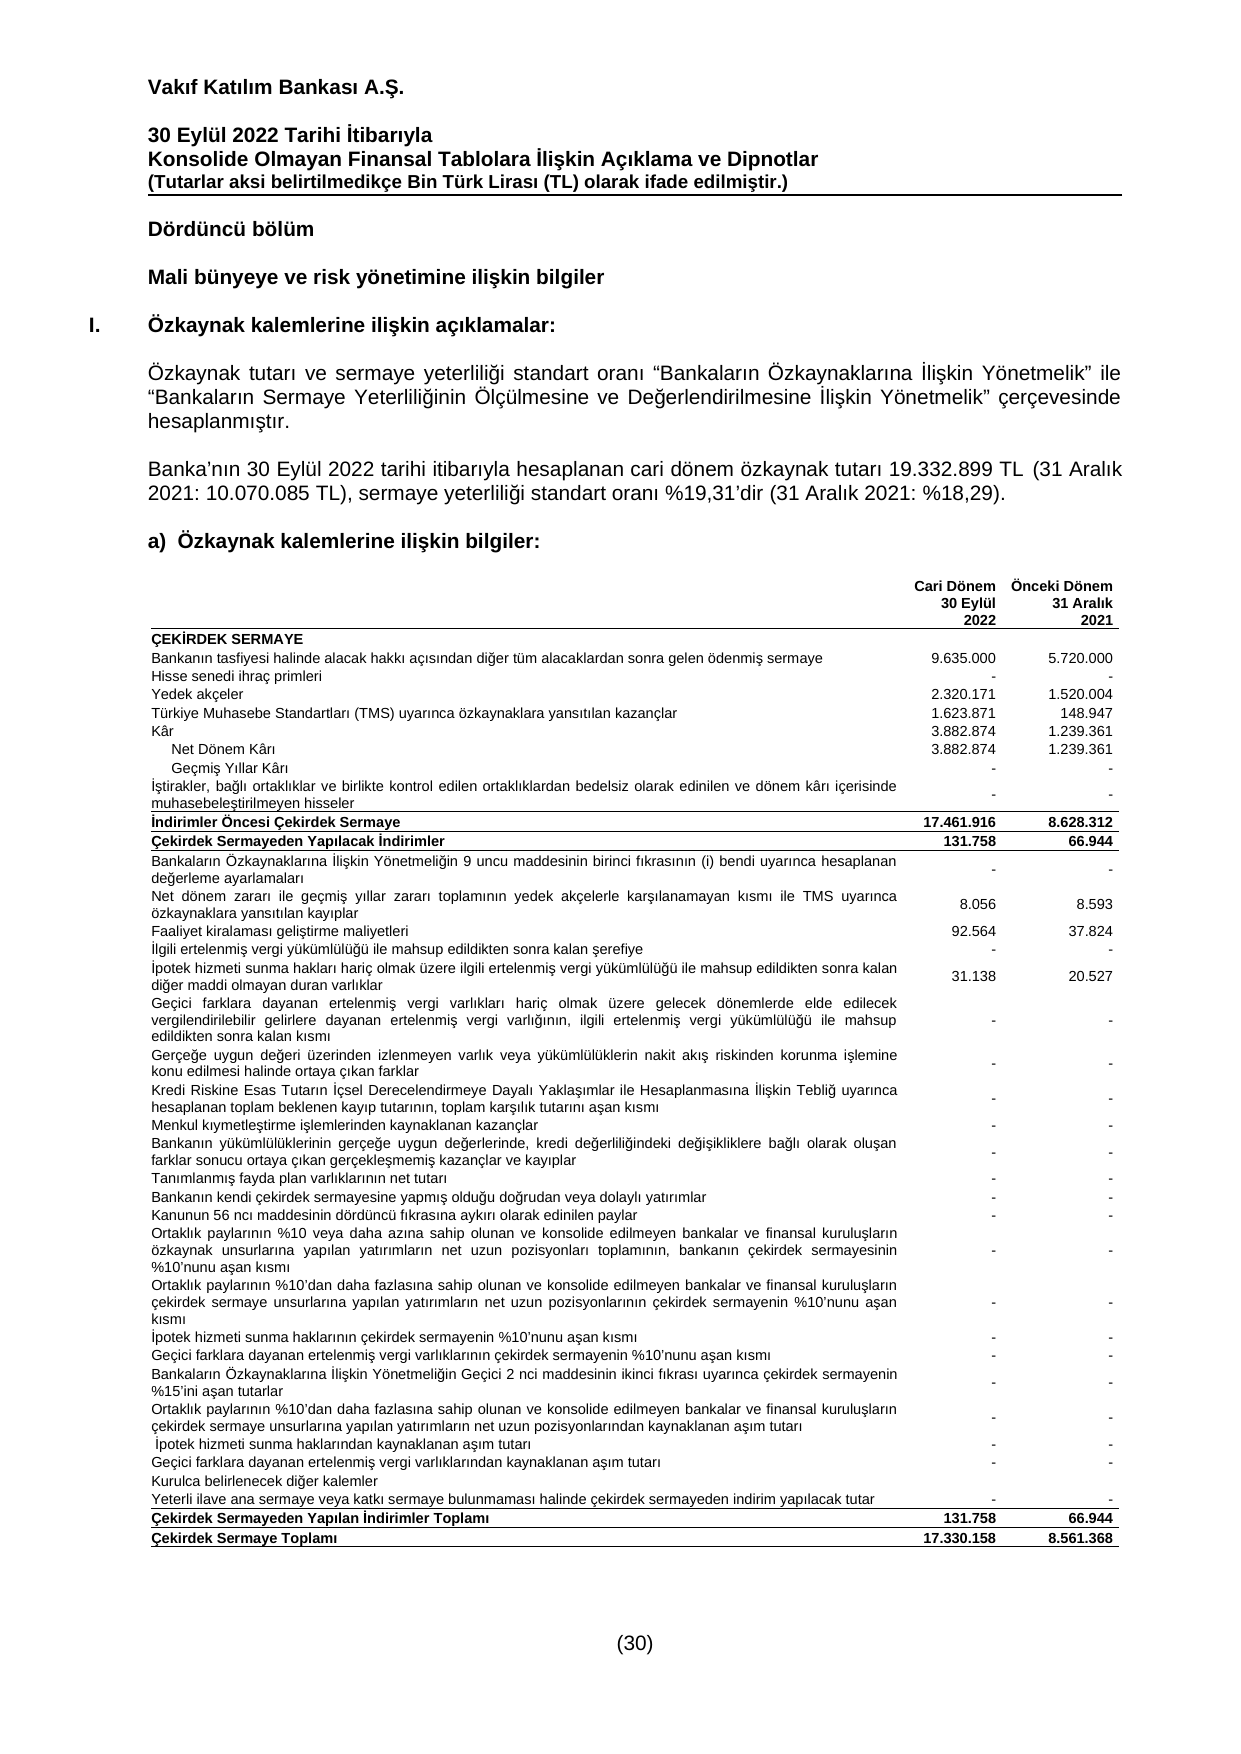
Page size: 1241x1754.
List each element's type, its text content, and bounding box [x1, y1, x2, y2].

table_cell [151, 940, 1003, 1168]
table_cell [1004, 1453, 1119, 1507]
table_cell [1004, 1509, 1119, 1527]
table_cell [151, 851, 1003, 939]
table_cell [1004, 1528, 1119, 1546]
list Özkaynak kalemlerine ilişkin açıklamalar: [89, 313, 1122, 337]
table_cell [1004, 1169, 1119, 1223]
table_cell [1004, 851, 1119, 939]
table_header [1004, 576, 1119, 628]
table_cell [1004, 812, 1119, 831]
text a) Özkaynak kalemlerine ilişkin bilgiler: [148, 528, 1122, 552]
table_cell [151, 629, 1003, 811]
text Özkaynak tutarı ve sermaye yeterliliği standart oranı “Bankaların Özkaynaklarına İlişkin Yönetmelik” ile “Bankaların Sermaye Yeterliliğinin Ölçülmesine ve Değerlendirilmesine İlişkin Yönetmelik” çerçevesinde hesaplanmıştır. [148, 361, 1122, 433]
text Mali bünyeye ve risk yönetimine ilişkin bilgiler [148, 265, 1122, 289]
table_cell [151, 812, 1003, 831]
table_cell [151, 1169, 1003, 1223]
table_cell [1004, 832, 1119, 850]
text Dördüncü bölüm [148, 217, 1122, 241]
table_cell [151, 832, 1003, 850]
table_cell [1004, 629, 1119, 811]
text Banka’nın 30 Eylül 2022 tarihi itibarıyla hesaplanan cari dönem özkaynak tutarı 19.332.899 TL (31 Aralık 2021: 10.070.085 TL), sermaye yeterliliği standart oranı %19,31’dir (31 Aralık 2021: %18,29). [148, 457, 1122, 504]
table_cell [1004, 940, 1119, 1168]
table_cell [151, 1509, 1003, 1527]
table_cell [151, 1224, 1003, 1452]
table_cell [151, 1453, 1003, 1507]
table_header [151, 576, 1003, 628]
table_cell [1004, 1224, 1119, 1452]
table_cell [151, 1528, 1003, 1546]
